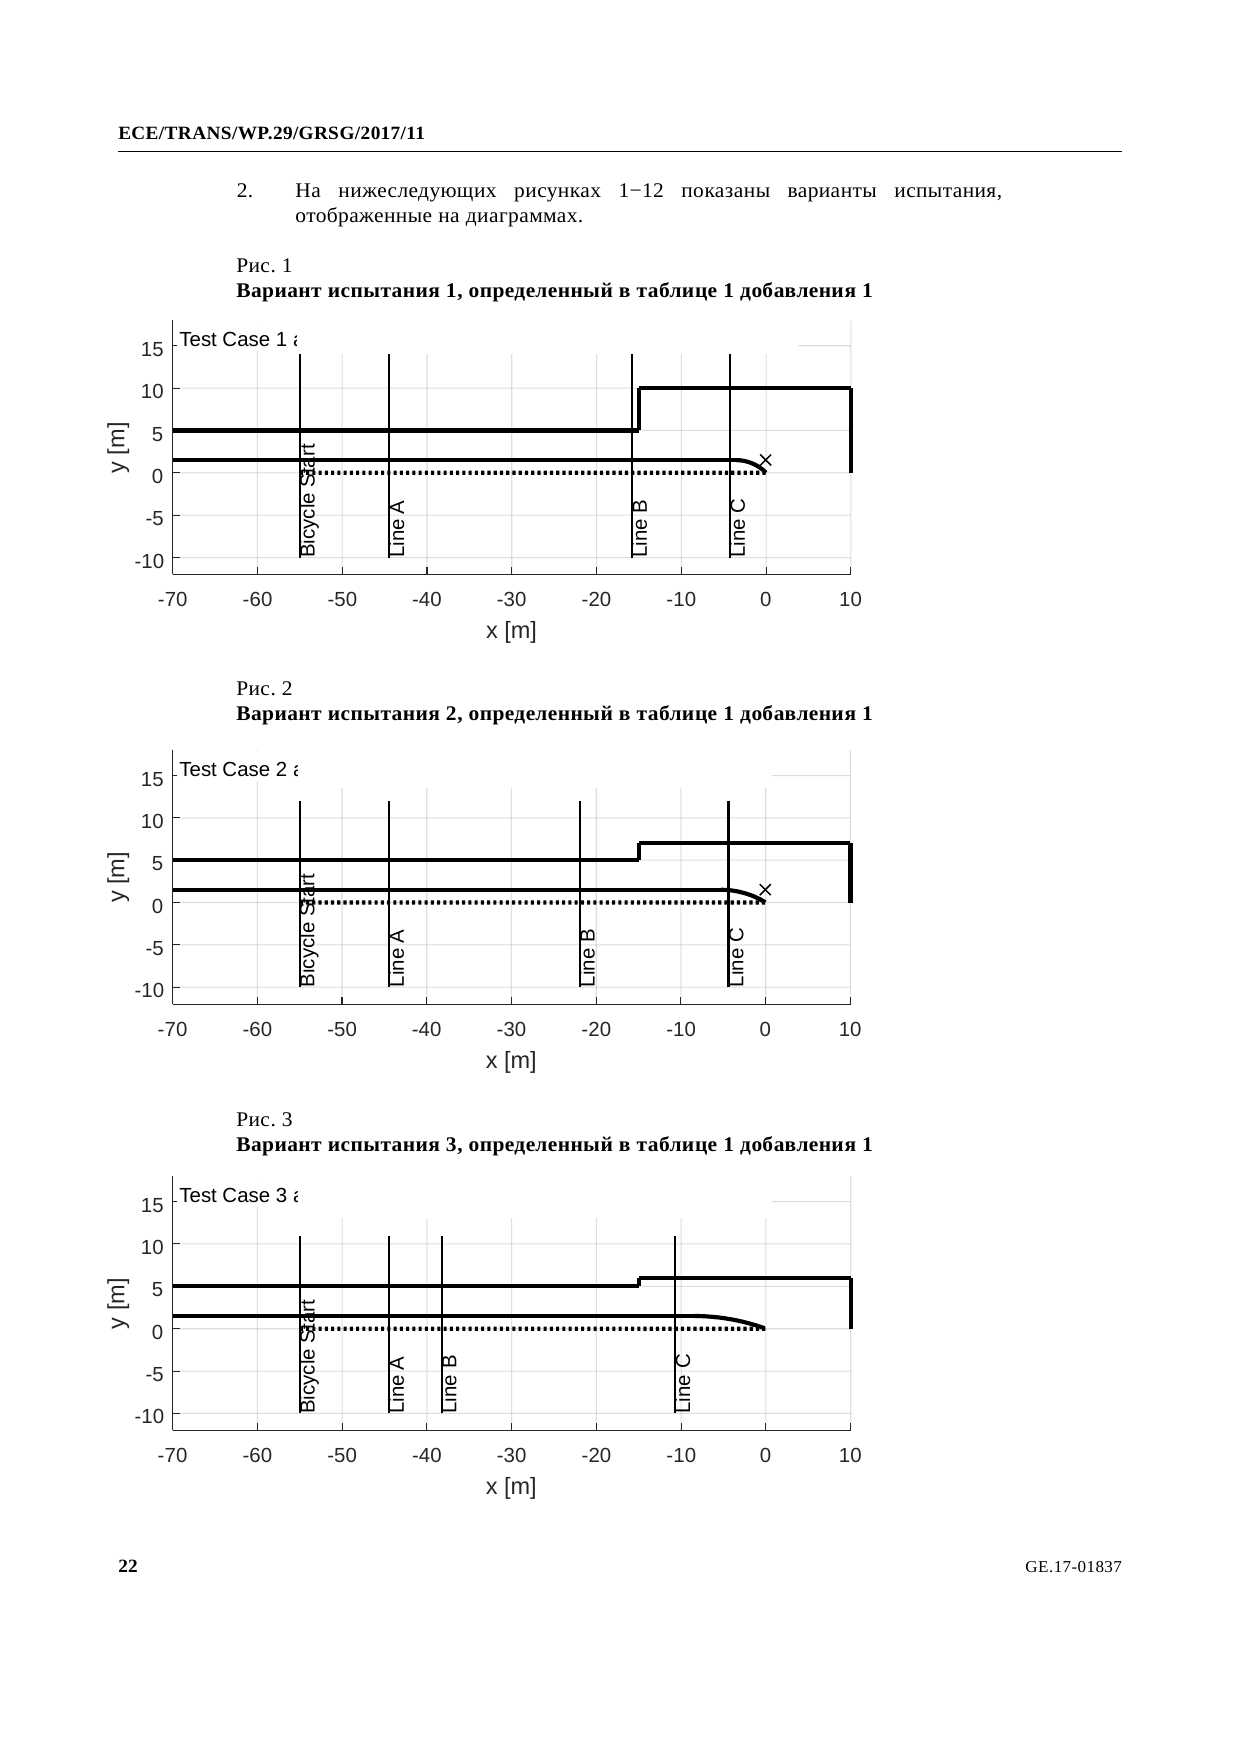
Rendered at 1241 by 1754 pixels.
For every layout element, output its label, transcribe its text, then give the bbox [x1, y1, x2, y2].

text Рис. 1 Вариант испытания 1, определенный в таблице 1 добавления 1 [118, 252, 1004, 302]
text Рис. 2 Вариант испытания 2, определенный в таблице 1 добавления 1 [118, 676, 1004, 726]
text Рис. 3 Вариант испытания 3, определенный в таблице 1 добавления 1 [118, 1107, 1004, 1157]
text 2. На нижеследующих рисунках 1−12 показаны варианты испытания, отображенные на диаграммах. [237, 177, 1003, 227]
